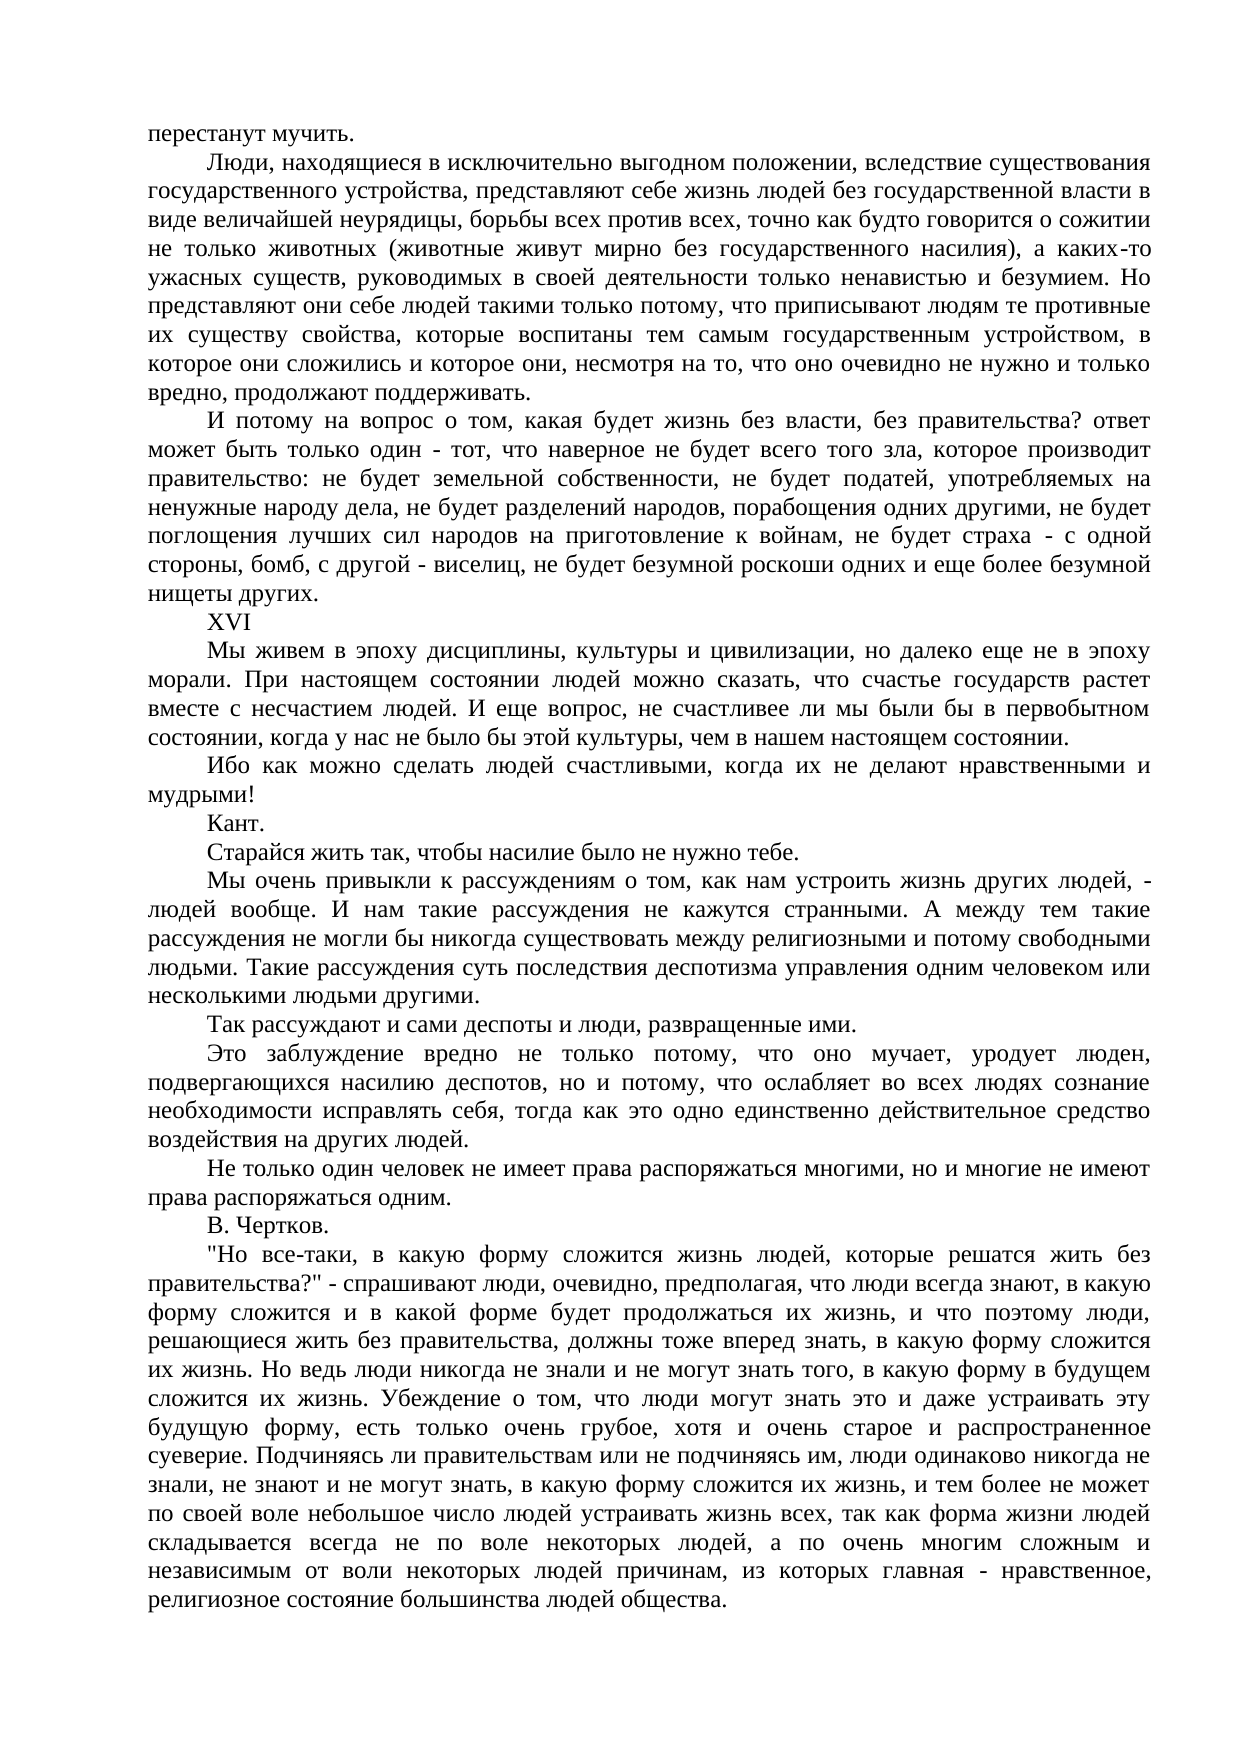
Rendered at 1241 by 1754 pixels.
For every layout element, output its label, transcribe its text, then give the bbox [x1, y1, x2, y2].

text Кант. [148, 808, 1152, 837]
text Не только один человек не имеет права распоряжаться многими, но и многие не имеют права распоряжаться одним. [148, 1153, 1152, 1211]
text Мы очень привыкли к рассуждениям о том, как нам устроить жизнь других людей, - людей вообще. И нам такие рассуждения не кажутся странными. А между тем такие рассуждения не могли бы никогда существовать между религиозными и потому свободными людьми. Такие рассуждения суть последствия деспотизма управления одним человеком или несколькими людьми другими. [148, 866, 1152, 1009]
text Мы живем в эпоху дисциплины, культуры и цивилизации, но далеко еще не в эпоху морали. При настоящем состоянии людей можно сказать, что счастье государств растет вместе с несчастием людей. И еще вопрос, не счастливее ли мы были бы в первобытном состоянии, когда у нас не было бы этой культуры, чем в нашем настоящем состоянии. [148, 636, 1152, 751]
text XVI [148, 607, 1152, 636]
text Это заблуждение вредно не только потому, что оно мучает, уродует люден, подвергающихся насилию деспотов, но и потому, что ослабляет во всех людях сознание необходимости исправлять себя, тогда как это одно единственно действительное средство воздействия на других людей. [148, 1038, 1152, 1153]
text В. Чертков. [148, 1211, 1152, 1239]
text Старайся жить так, чтобы насилие было не нужно тебе. [148, 837, 1152, 866]
text "Но все-таки, в какую форму сложится жизнь людей, которые решатся жить без правительства?" - спрашивают люди, очевидно, предполагая, что люди всегда знают, в какую форму сложится и в какой форме будет продолжаться их жизнь, и что поэтому люди, решающиеся жить без правительства, должны тоже вперед знать, в какую форму сложится их жизнь. Но ведь люди никогда не знали и не могут знать того, в какую форму в будущем сложится их жизнь. Убеждение о том, что люди могут знать это и даже устраивать эту будущую форму, есть только очень грубое, хотя и очень старое и распространенное суеверие. Подчиняясь ли правительствам или не подчиняясь им, люди одинаково никогда не знали, не знают и не могут знать, в какую форму сложится их жизнь, и тем более не может по своей воле небольшое число людей устраивать жизнь всех, так как форма жизни людей складывается всегда не по воле некоторых людей, а по очень многим сложным и независимым от воли некоторых людей причинам, из которых главная - нравственное, религиозное состояние большинства людей общества. [148, 1239, 1152, 1613]
text И потому на вопрос о том, какая будет жизнь без власти, без правительства? ответ может быть только один - тот, что наверное не будет всего того зла, которое производит правительство: не будет земельной собственности, не будет податей, употребляемых на ненужные народу дела, не будет разделений народов, порабощения одних другими, не будет поглощения лучших сил народов на приготовление к войнам, не будет страха - с одной стороны, бомб, с другой - виселиц, не будет безумной роскоши одних и еще более безумной нищеты других. [148, 406, 1152, 607]
text Люди, находящиеся в исключительно выгодном положении, вследствие существования государственного устройства, представляют себе жизнь людей без государственной власти в виде величайшей неурядицы, борьбы всех против всех, точно как будто говорится о сожитии не только животных (животные живут мирно без государственного насилия), а каких-то ужасных существ, руководимых в своей деятельности только ненавистью и безумием. Но представляют они себе людей такими только потому, что приписывают людям те противные их существу свойства, которые воспитаны тем самым государственным устройством, в которое они сложились и которое они, несмотря на то, что оно очевидно не нужно и только вредно, продолжают поддерживать. [148, 147, 1152, 406]
text Так рассуждают и сами деспоты и люди, развращенные ими. [148, 1009, 1152, 1038]
text Ибо как можно сделать людей счастливыми, когда их не делают нравственными и мудрыми! [148, 751, 1152, 808]
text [148, 118, 1152, 147]
